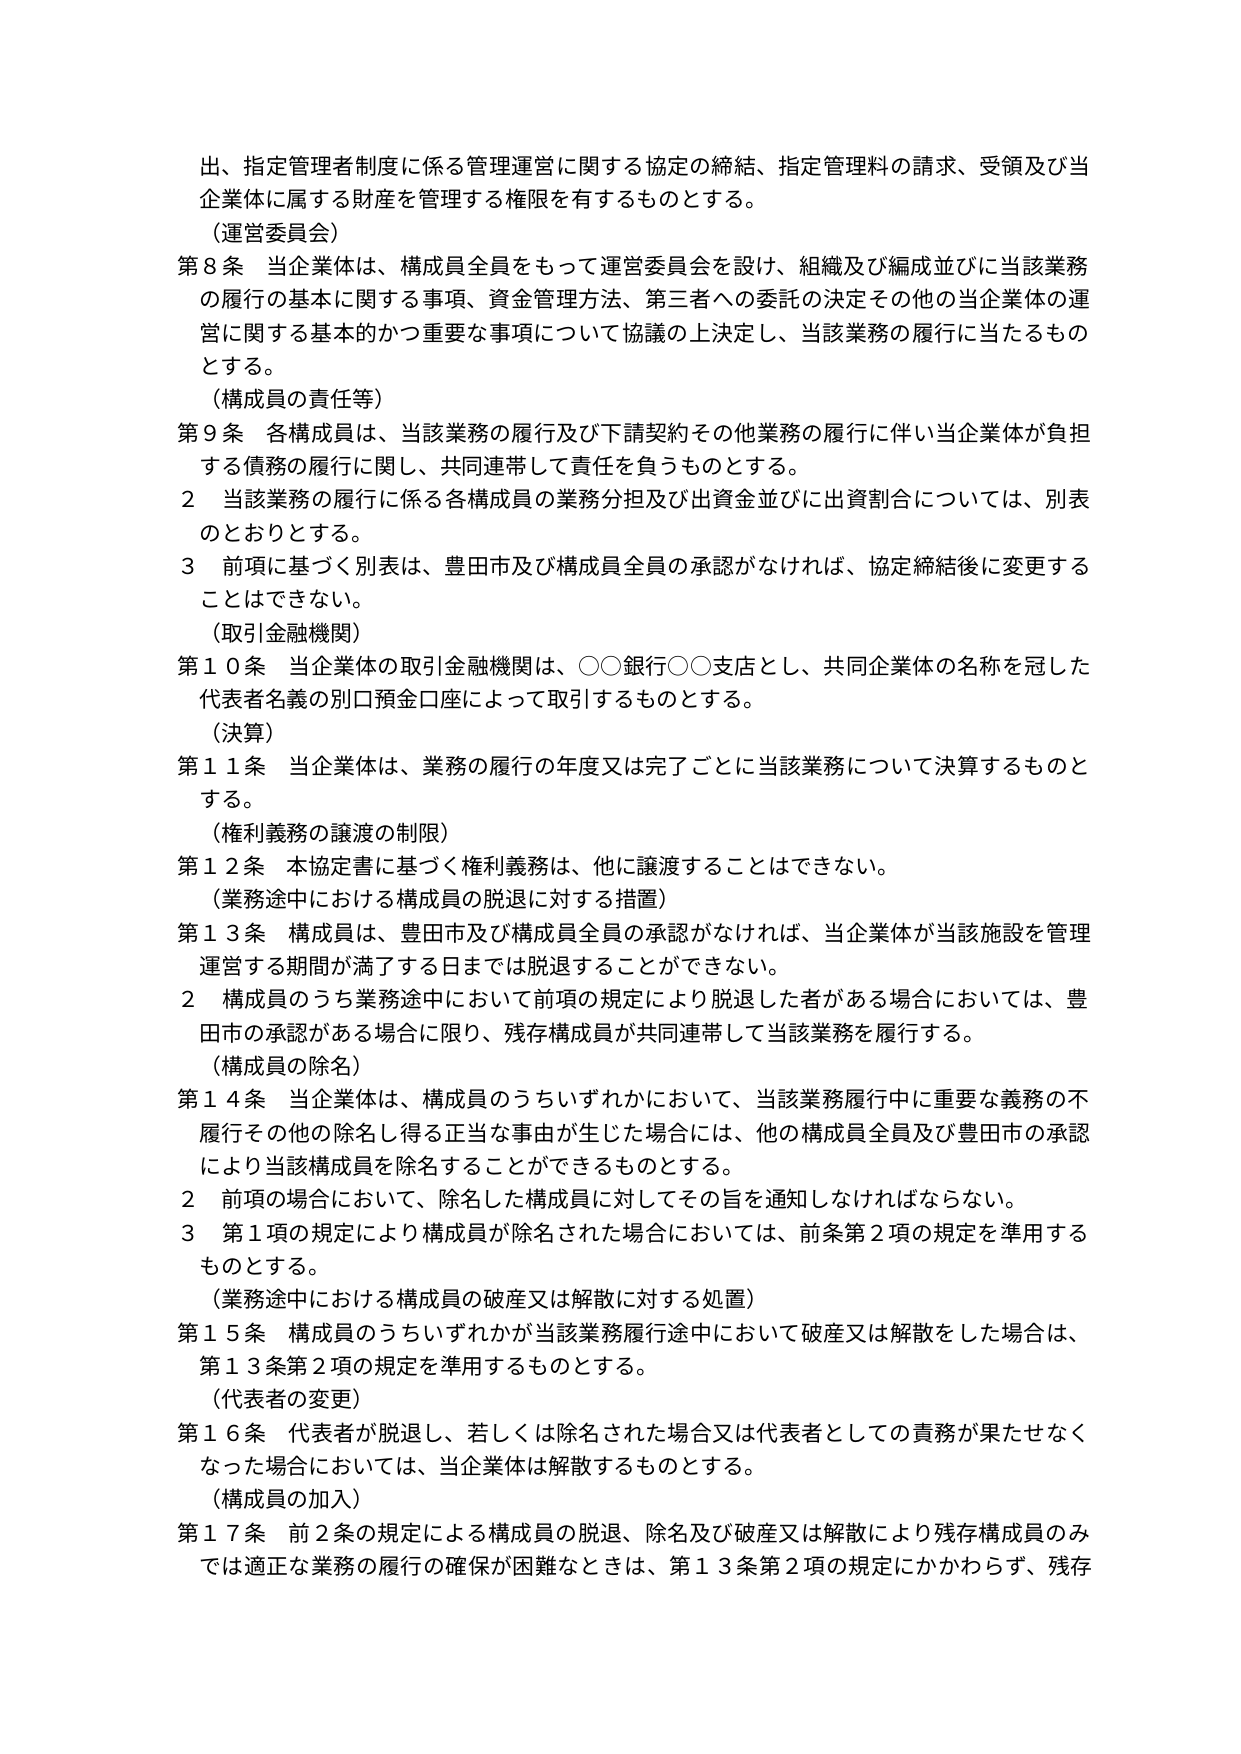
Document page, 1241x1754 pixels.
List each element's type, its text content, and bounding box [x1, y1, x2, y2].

text 第１０条 当企業体の取引金融機関は、○○銀行○○支店とし、共同企業体の名称を冠した代表者名義の別口預金口座によって取引するものとする。 [177, 648, 1092, 714]
text 第１６条 代表者が脱退し、若しくは除名された場合又は代表者としての責務が果たせなくなった場合においては、当企業体は解散するものとする。 [177, 1414, 1092, 1481]
text （業務途中における構成員の脱退に対する措置） [199, 881, 1092, 914]
text （構成員の除名） [199, 1048, 1092, 1081]
text ２ 構成員のうち業務途中において前項の規定により脱退した者がある場合においては、豊田市の承認がある場合に限り、残存構成員が共同連帯して当該業務を履行する。 [177, 981, 1092, 1048]
text 第１２条 本協定書に基づく権利義務は、他に譲渡することはできない。 [177, 848, 1092, 881]
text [177, 1514, 1092, 1581]
text 第１５条 構成員のうちいずれかが当該業務履行途中において破産又は解散をした場合は、 第１３条第２項の規定を準用するものとする。 [177, 1314, 1092, 1381]
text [177, 148, 1092, 214]
text （取引金融機関） [199, 614, 1092, 648]
text （代表者の変更） [199, 1381, 1092, 1414]
text 第１３条 構成員は、豊田市及び構成員全員の承認がなければ、当企業体が当該施設を管理運営する期間が満了する日までは脱退することができない。 [177, 914, 1092, 981]
text 第８条 当企業体は、構成員全員をもって運営委員会を設け、組織及び編成並びに当該業務の履行の基本に関する事項、資金管理方法、第三者への委託の決定その他の当企業体の運営に関する基本的かつ重要な事項について協議の上決定し、当該業務の履行に当たるものとする。 [177, 248, 1092, 381]
text ３ 第１項の規定により構成員が除名された場合においては、前条第２項の規定を準用するものとする。 [177, 1214, 1092, 1281]
text （運営委員会） [177, 214, 1092, 248]
text ２ 当該業務の履行に係る各構成員の業務分担及び出資金並びに出資割合については、別表のとおりとする。 [177, 481, 1092, 548]
text （構成員の加入） [199, 1481, 1092, 1514]
text 第１１条 当企業体は、業務の履行の年度又は完了ごとに当該業務について決算するものとする。 [177, 748, 1092, 814]
text （構成員の責任等） [199, 381, 1092, 414]
text 第１４条 当企業体は、構成員のうちいずれかにおいて、当該業務履行中に重要な義務の不履行その他の除名し得る正当な事由が生じた場合には、他の構成員全員及び豊田市の承認により当該構成員を除名することができるものとする。 [177, 1081, 1092, 1181]
text ３ 前項に基づく別表は、豊田市及び構成員全員の承認がなければ、協定締結後に変更することはできない。 [177, 548, 1092, 614]
text （決算） [199, 714, 1092, 748]
text （権利義務の譲渡の制限） [199, 814, 1092, 848]
text （業務途中における構成員の破産又は解散に対する処置） [199, 1281, 1092, 1314]
text ２ 前項の場合において、除名した構成員に対してその旨を通知しなければならない。 [177, 1181, 1092, 1214]
text 第９条 各構成員は、当該業務の履行及び下請契約その他業務の履行に伴い当企業体が負担する債務の履行に関し、共同連帯して責任を負うものとする。 [177, 414, 1092, 481]
